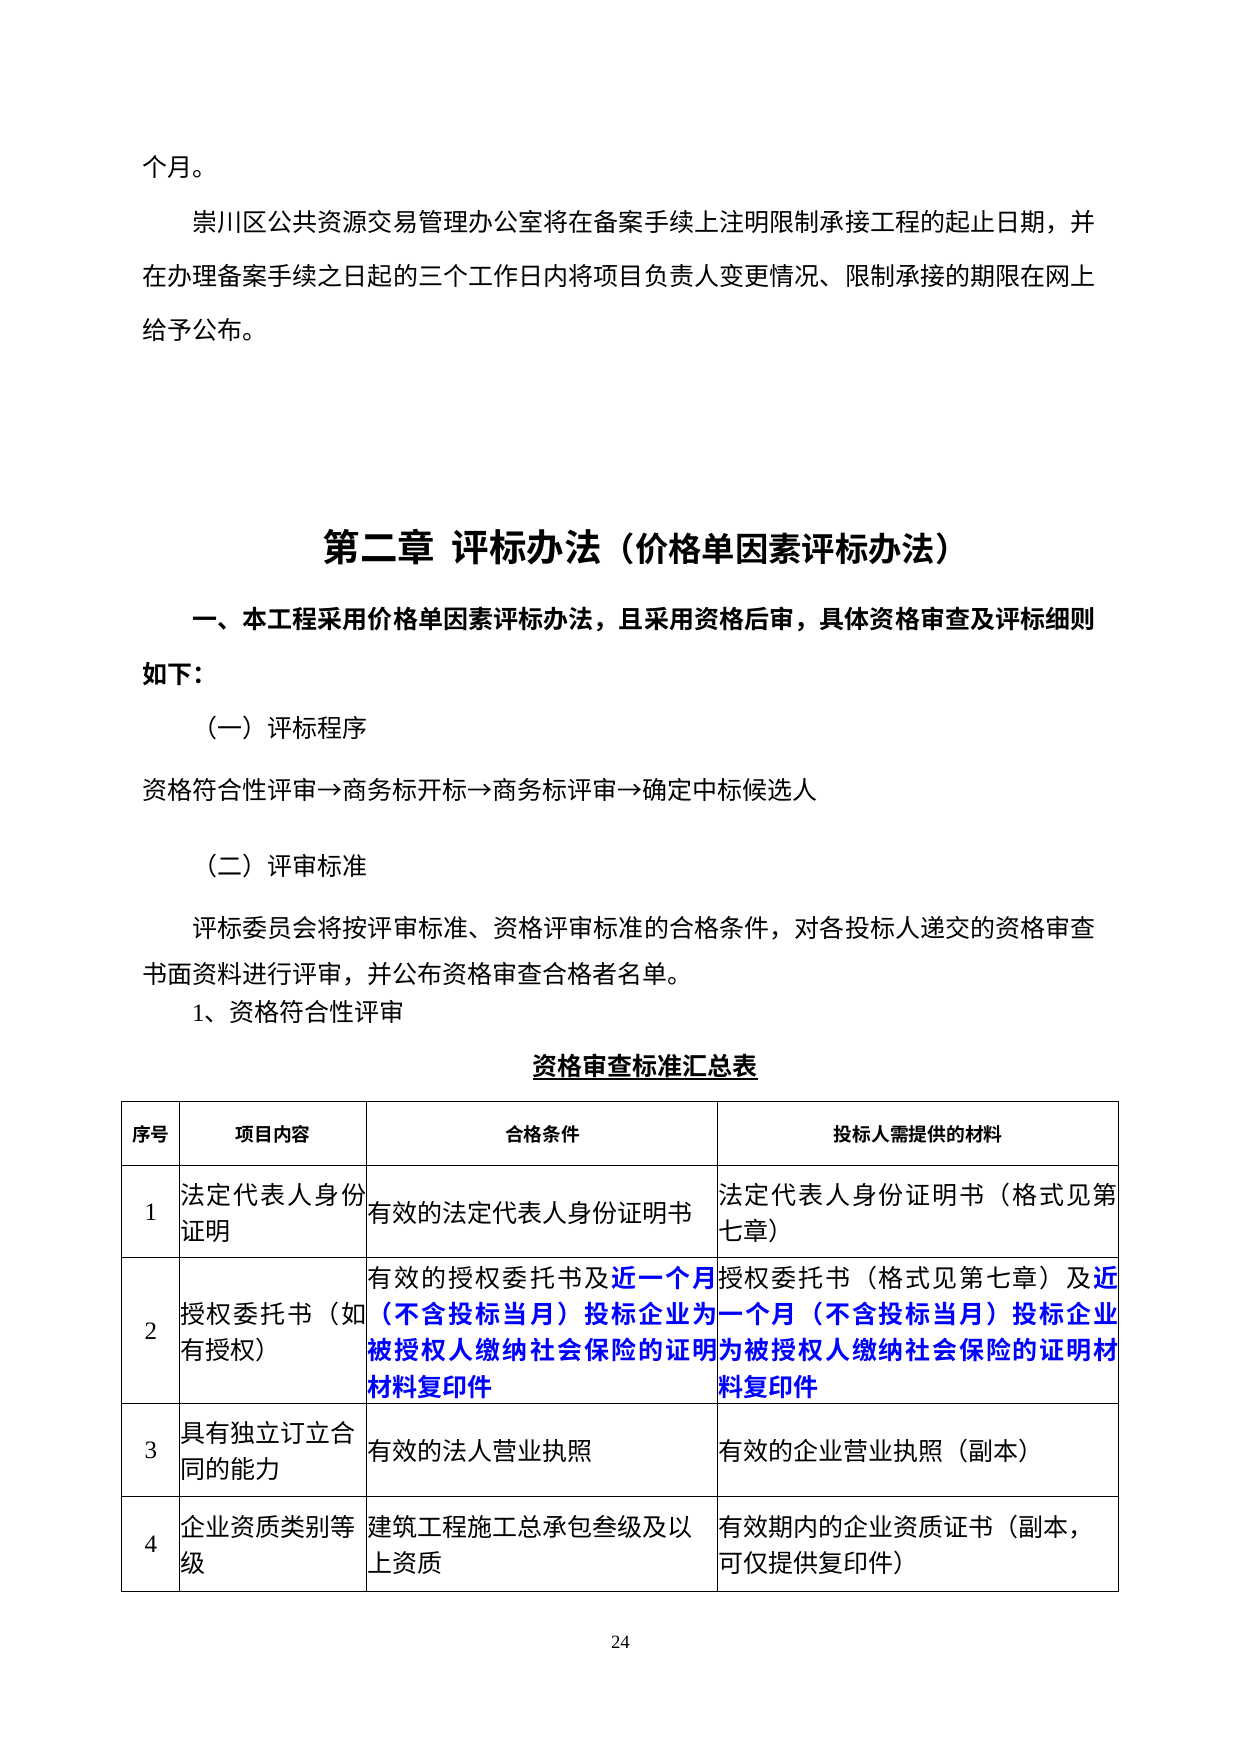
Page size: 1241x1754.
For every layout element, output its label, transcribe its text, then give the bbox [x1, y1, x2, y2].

text 资格符合性评审→商务标开标→商务标评审→确定中标候选人 [142, 763, 1098, 809]
text （二）评审标准 [142, 846, 1098, 883]
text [142, 148, 1098, 184]
table_cell 有效的授权委托书及近一个月（不含投标当月）投标企业为被授权人缴纳社会保险的证明材料复印件 [367, 1258, 717, 1403]
table_cell 法定代表人身份证明书（格式见第七章） [718, 1166, 1118, 1257]
text 评标委员会将按评审标准、资格评审标准的合格条件，对各投标人递交的资格审查书面资料进行评审，并公布资格审查合格者名单。 [142, 901, 1098, 992]
table_cell 1 [122, 1166, 179, 1257]
text 崇川区公共资源交易管理办公室将在备案手续上注明限制承接工程的起止日期，并在办理备案手续之日起的三个工作日内将项目负责人变更情况、限制承接的期限在网上给予公布。 [142, 202, 1098, 347]
table_cell 有效期内的企业资质证书（副本，可仅提供复印件） [718, 1497, 1118, 1591]
text 一、本工程采用价格单因素评标办法，且采用资格后审，具体资格审查及评标细则如下： [142, 600, 1098, 690]
table_cell 有效的企业营业执照（副本） [718, 1404, 1118, 1496]
table_cell 2 [122, 1258, 179, 1403]
table_cell 授权委托书（如有授权） [180, 1258, 366, 1403]
table_header 投标人需提供的材料 [718, 1102, 1118, 1165]
text 资格审查标准汇总表 [142, 1047, 1098, 1083]
text （一）评标程序 [142, 708, 1098, 745]
text 第二章 评标办法（价格单因素评标办法） [142, 518, 1098, 573]
table_cell 建筑工程施工总承包叁级及以上资质 [367, 1497, 717, 1591]
table_cell 4 [122, 1497, 179, 1591]
text 1、资格符合性评审 [142, 992, 1098, 1029]
table_header 合格条件 [367, 1102, 717, 1165]
table_header 项目内容 [180, 1102, 366, 1165]
table_cell 有效的法定代表人身份证明书 [367, 1166, 717, 1257]
table_cell 授权委托书（格式见第七章）及近一个月（不含投标当月）投标企业为被授权人缴纳社会保险的证明材料复印件 [718, 1258, 1118, 1403]
table_cell 具有独立订立合同的能力 [180, 1404, 366, 1496]
table_cell 企业资质类别等级 [180, 1497, 366, 1591]
table_cell 法定代表人身份证明 [180, 1166, 366, 1257]
table_cell 3 [122, 1404, 179, 1496]
table_cell 有效的法人营业执照 [367, 1404, 717, 1496]
table_header 序号 [122, 1102, 179, 1165]
